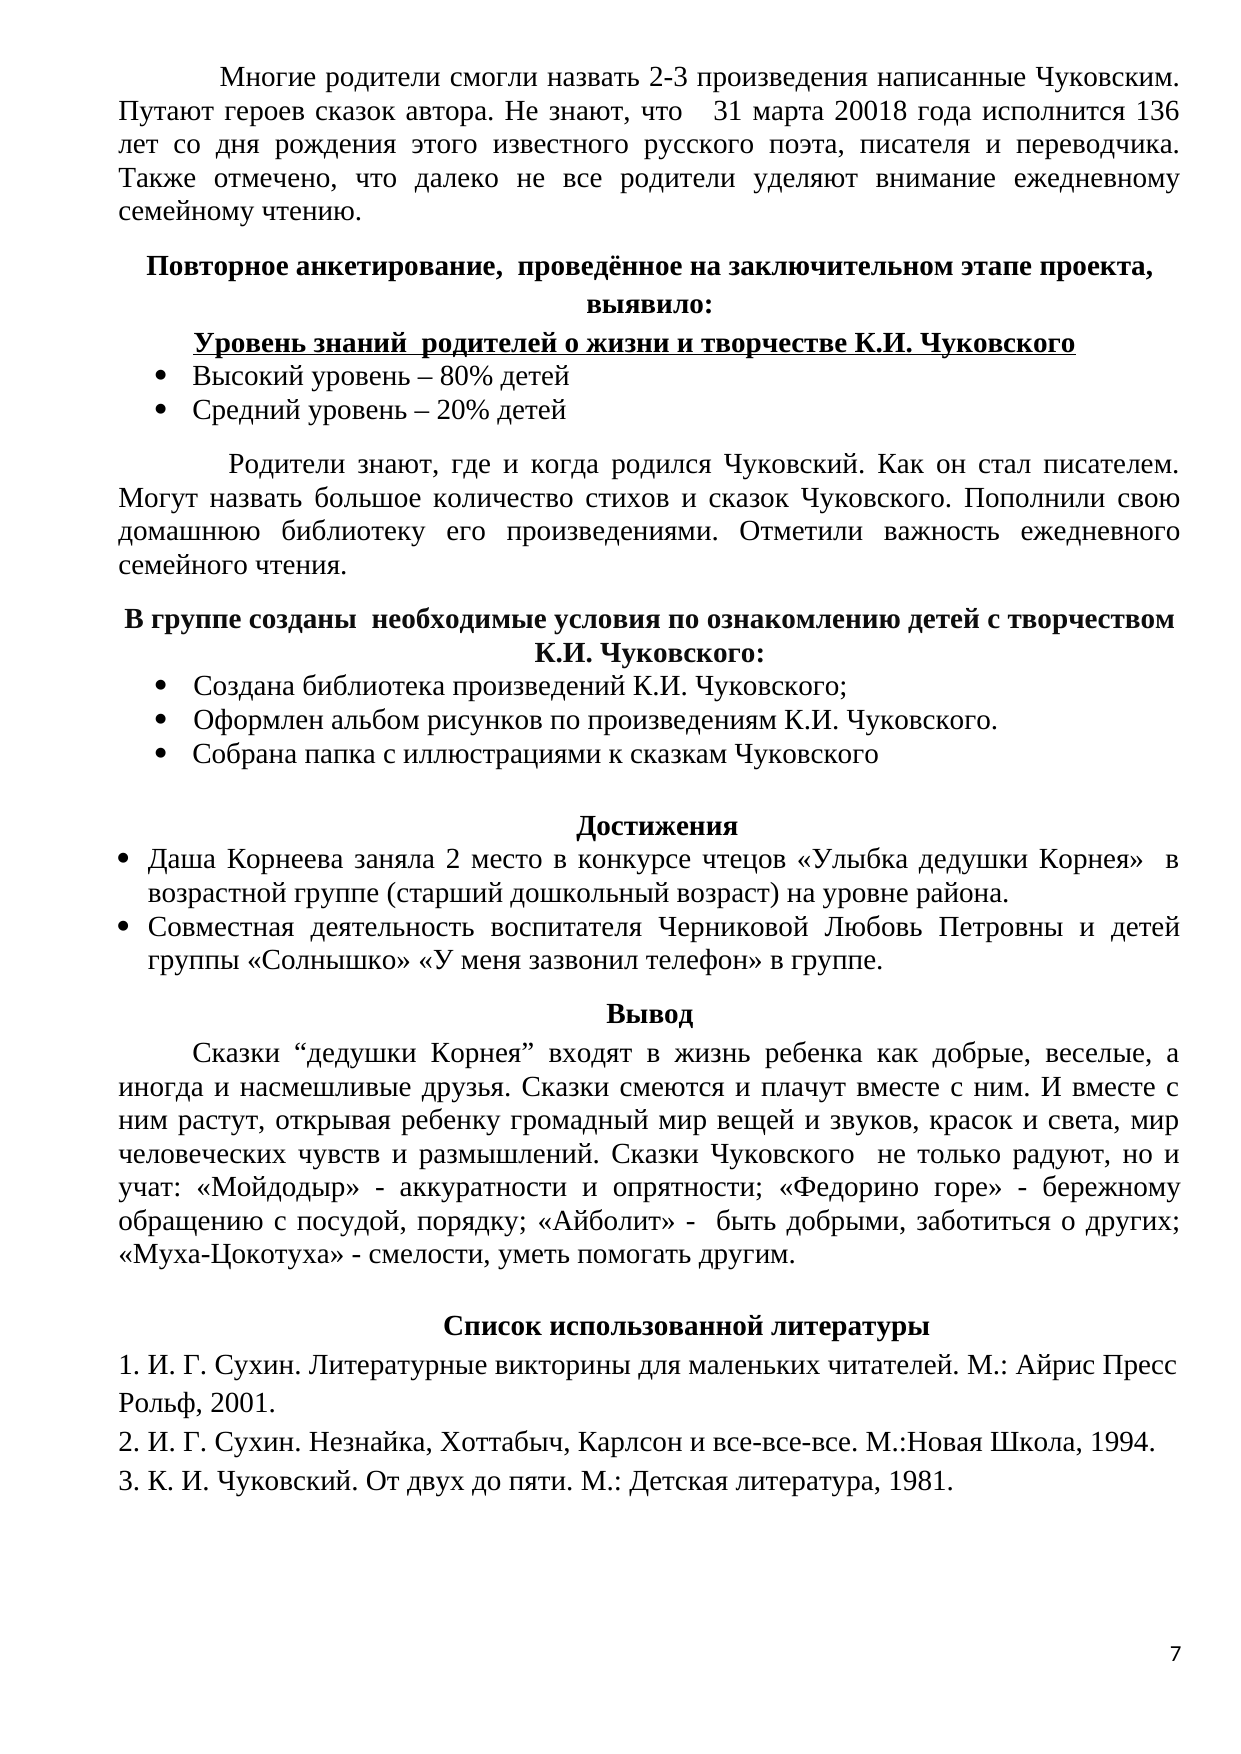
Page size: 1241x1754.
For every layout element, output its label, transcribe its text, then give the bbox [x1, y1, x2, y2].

list Достижения [133, 808, 1181, 841]
text 3. К. И. Чуковский. От двух до пяти. М.: Детская литература, 1981. [118, 1463, 1181, 1496]
list Средний уровень – 20% детей [156, 392, 1181, 426]
text Родители знают, где и когда родился Чуковский. Как он стал писателем. Могут назвать большое количество стихов и сказок Чуковского. Пополнили свою домашнюю библиотеку его произведениями. Отметили важность ежедневного семейного чтения. [118, 446, 1181, 581]
text Многие родители смогли назвать 2-3 произведения написанные Чуковским. Путают героев сказок автора. Не знают, что 31 марта 20018 года исполнится 136 лет со дня рождения этого известного русского поэта, писателя и переводчика. Также отмечено, что далеко не все родители уделяют внимание ежедневному семейному чтению. [118, 59, 1181, 227]
list Собрана папка с иллюстрациями к сказкам Чуковского [156, 736, 1181, 769]
text Сказки “дедушки Корнея” входят в жизнь ребенка как добрые, веселые, а иногда и насмешливые друзья. Сказки смеются и плачут вместе с ним. И вместе с ним растут, открывая ребенку громадный мир вещей и звуков, красок и света, мир человеческих чувств и размышлений. Сказки Чуковского не только радуют, но и учат: «Мойдодыр» - аккуратности и опрятности; «Федорино горе» - бережному обращению с посудой, порядку; «Айболит» - быть добрыми, заботиться о других; «Муха-Цокотуха» - смелости, уметь помогать другим. [118, 1035, 1181, 1270]
list Оформлен альбом рисунков по произведениям К.И. Чуковского. [156, 702, 1181, 736]
list Даша Корнеева заняла 2 место в конкурсе чтецов «Улыбка дедушки Корнея» в возрастной группе (старший дошкольный возраст) на уровне района. [118, 841, 1181, 909]
text В группе созданы необходимые условия по ознакомлению детей с творчеством К.И. Чуковского: [118, 601, 1181, 668]
text Вывод [118, 997, 1181, 1030]
list Совместная деятельность воспитателя Черниковой Любовь Петровны и детей группы «Солнышко» «У меня зазвонил телефон» в группе. [118, 909, 1181, 976]
list Создана библиотека произведений К.И. Чуковского; [156, 668, 1181, 702]
text 2. И. Г. Сухин. Незнайка, Хоттабыч, Карлсон и все-все-все. М.:Новая Школа, 1994. [118, 1424, 1181, 1458]
list Уровень знаний родителей о жизни и творчестве К.И. Чуковского [193, 325, 1181, 358]
text Список использованной литературы [118, 1308, 1181, 1342]
text Повторное анкетирование, проведённое на заключительном этапе проекта, выявило: [118, 248, 1181, 320]
text 1. И. Г. Сухин. Литературные викторины для маленьких читателей. М.: Айрис Пресс Рольф, 2001. [118, 1347, 1181, 1419]
list Высокий уровень – 80% детей [156, 358, 1181, 392]
